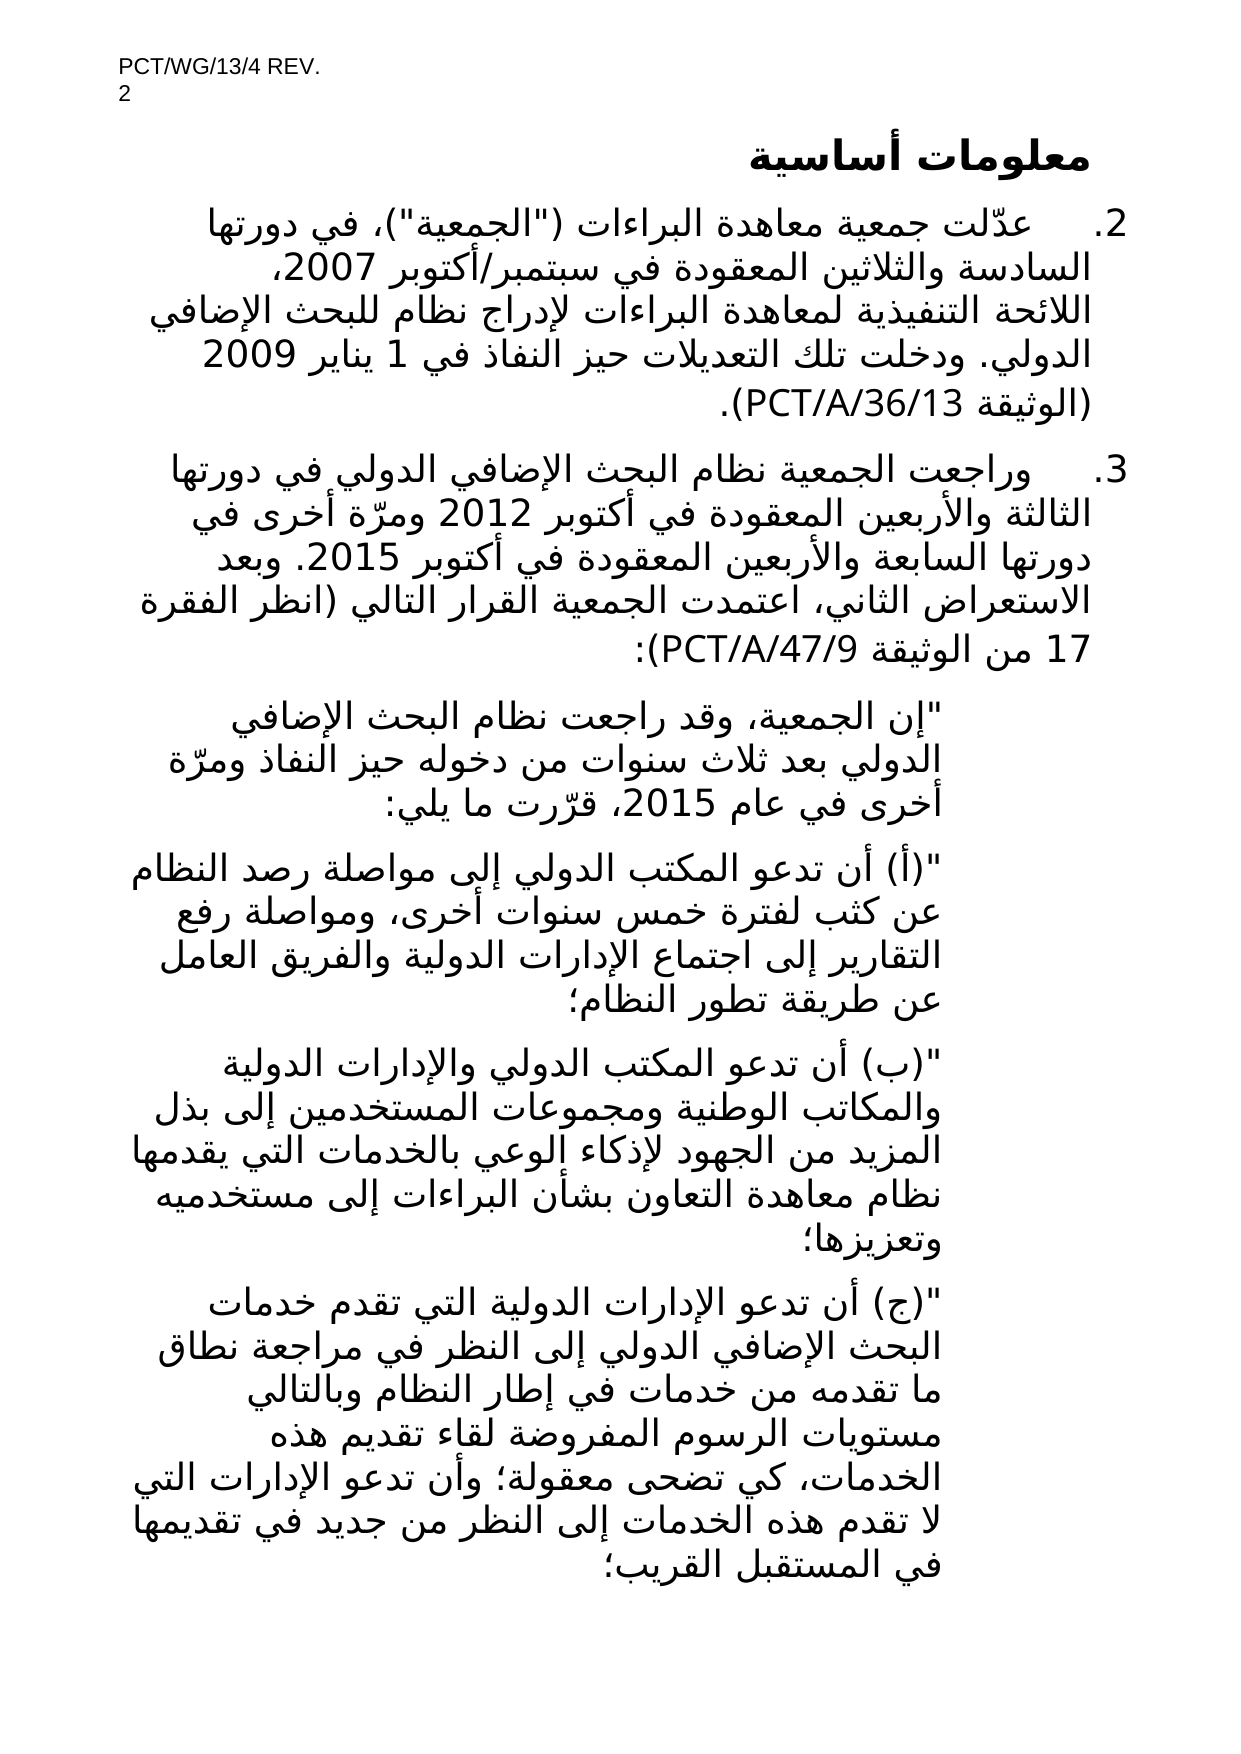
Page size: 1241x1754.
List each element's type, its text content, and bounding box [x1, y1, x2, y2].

text "(ج) أن تدعو الإدارات الدولية التي تقدم خدمات البحث الإضافي الدولي إلى النظر في مراجعة نطاق ما تقدمه من خدمات في إطار النظام وبالتالي مستويات الرسوم المفروضة لقاء تقديم هذه الخدمات، كي تضحى معقولة؛ وأن تدعو الإدارات التي لا تقدم هذه الخدمات إلى النظر من جديد في تقديمها في المستقبل القريب؛ [118, 1281, 943, 1586]
text "(ب) أن تدعو المكتب الدولي والإدارات الدولية والمكاتب الوطنية ومجموعات المستخدمين إلى بذل المزيد من الجهود لإذكاء الوعي بالخدمات التي يقدمها نظام معاهدة التعاون بشأن البراءات إلى مستخدميه وتعزيزها؛ [118, 1042, 943, 1260]
text وراجعت الجمعية نظام البحث الإضافي الدولي في دورتها الثالثة والأربعين المعقودة في أكتوبر 2012 ومرّة أخرى في دورتها السابعة والأربعين المعقودة في أكتوبر 2015. وبعد الاستعراض الثاني، اعتمدت الجمعية القرار التالي (انظر الفقرة 17 من الوثيقة PCT/A/47/9): [118, 448, 1092, 674]
text "(أ) أن تدعو المكتب الدولي إلى مواصلة رصد النظام عن كثب لفترة خمس سنوات أخرى، ومواصلة رفع التقارير إلى اجتماع الإدارات الدولية والفريق العامل عن طريقة تطور النظام؛ [118, 846, 943, 1021]
subtitle معلومات أساسية [118, 132, 1092, 181]
text عدّلت جمعية معاهدة البراءات ("الجمعية")، في دورتها السادسة والثلاثين المعقودة في سبتمبر/أكتوبر 2007، اللائحة التنفيذية لمعاهدة البراءات لإدراج نظام للبحث الإضافي الدولي. ودخلت تلك التعديلات حيز النفاذ في 1 يناير 2009 (الوثيقة PCT/A/36/13). [118, 202, 1092, 427]
text "إن الجمعية، وقد راجعت نظام البحث الإضافي الدولي بعد ثلاث سنوات من دخوله حيز النفاذ ومرّة أخرى في عام 2015، قرّرت ما يلي: [118, 694, 943, 825]
